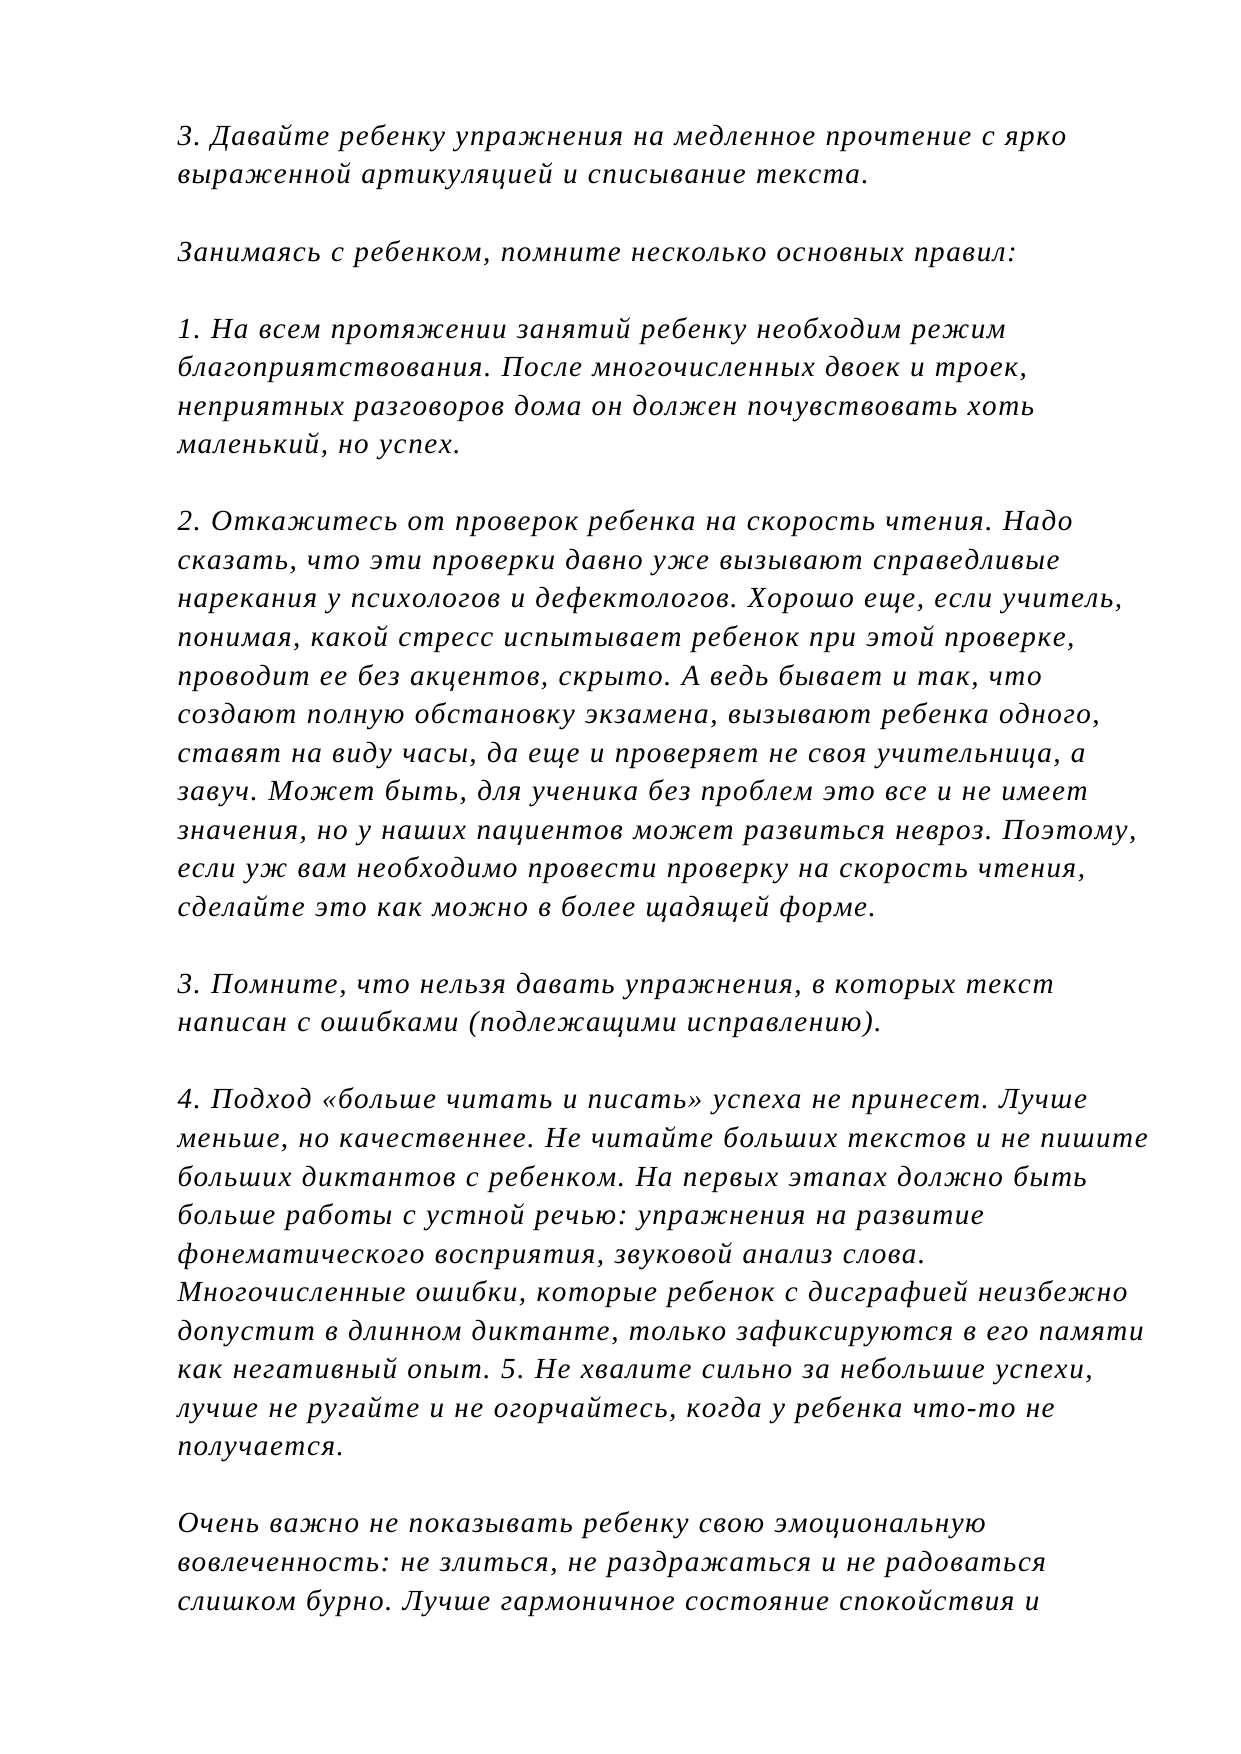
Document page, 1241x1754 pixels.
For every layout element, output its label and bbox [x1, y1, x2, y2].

subtitle [177, 118, 1152, 1616]
